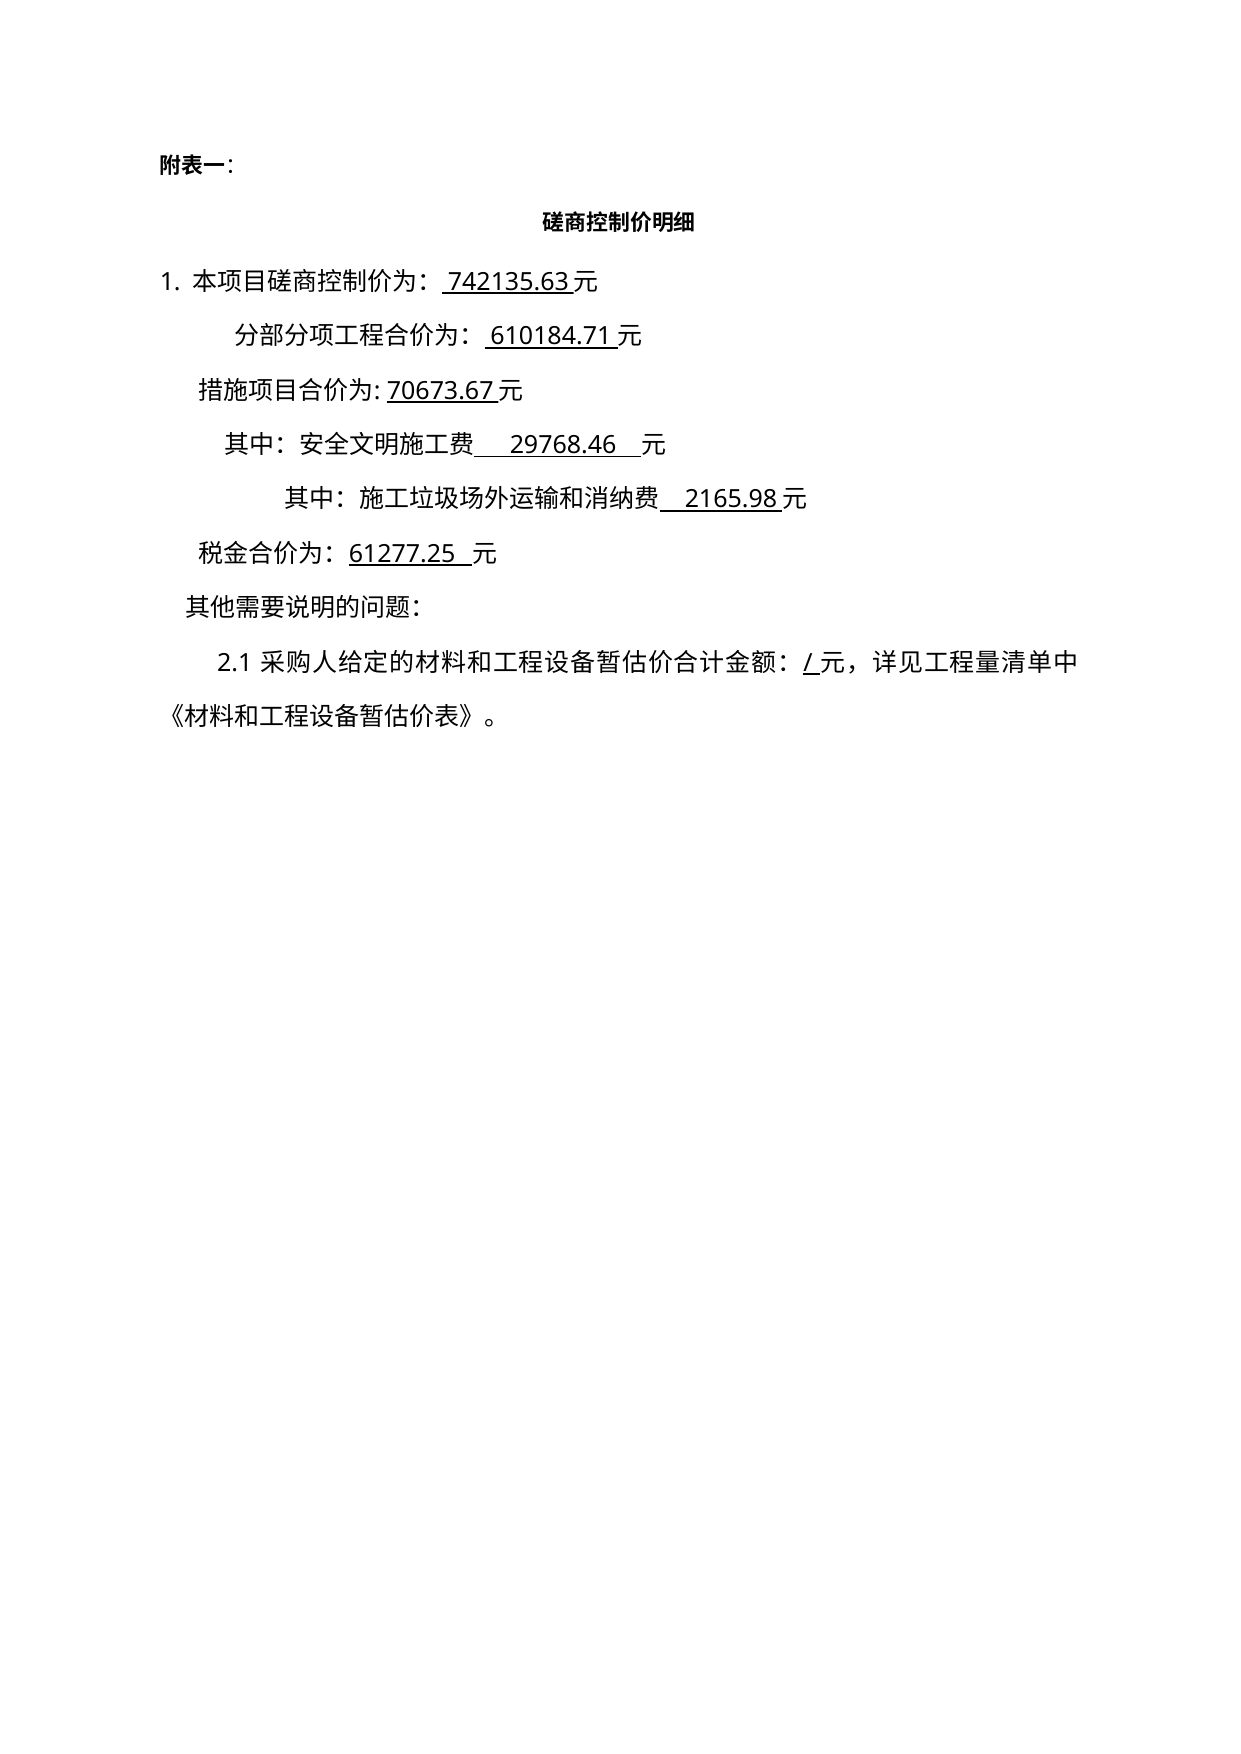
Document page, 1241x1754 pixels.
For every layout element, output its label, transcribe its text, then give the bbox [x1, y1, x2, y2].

text 措施项目合价为: 70673.67元 [159, 370, 1078, 406]
text 税金合价为：61277.25 元 [159, 533, 1078, 569]
text 其他需要说明的问题： [159, 588, 1078, 624]
text 其中：施工垃圾场外运输和消纳费 2165.98元 [159, 479, 1078, 515]
text 分部分项工程合价为： 610184.71 元 [159, 316, 1078, 352]
text 磋商控制价明细 [159, 204, 1078, 236]
list 本项目磋商控制价为： 742135.63元 [159, 261, 1078, 298]
text 2.1 采购人给定的材料和工程设备暂估价合计金额：/ 元，详见工程量清单中《材料和工程设备暂估价表》。 [159, 642, 1078, 733]
text 附表一： [159, 148, 1078, 179]
text 其中：安全文明施工费 29768.46 元 [159, 424, 1078, 461]
